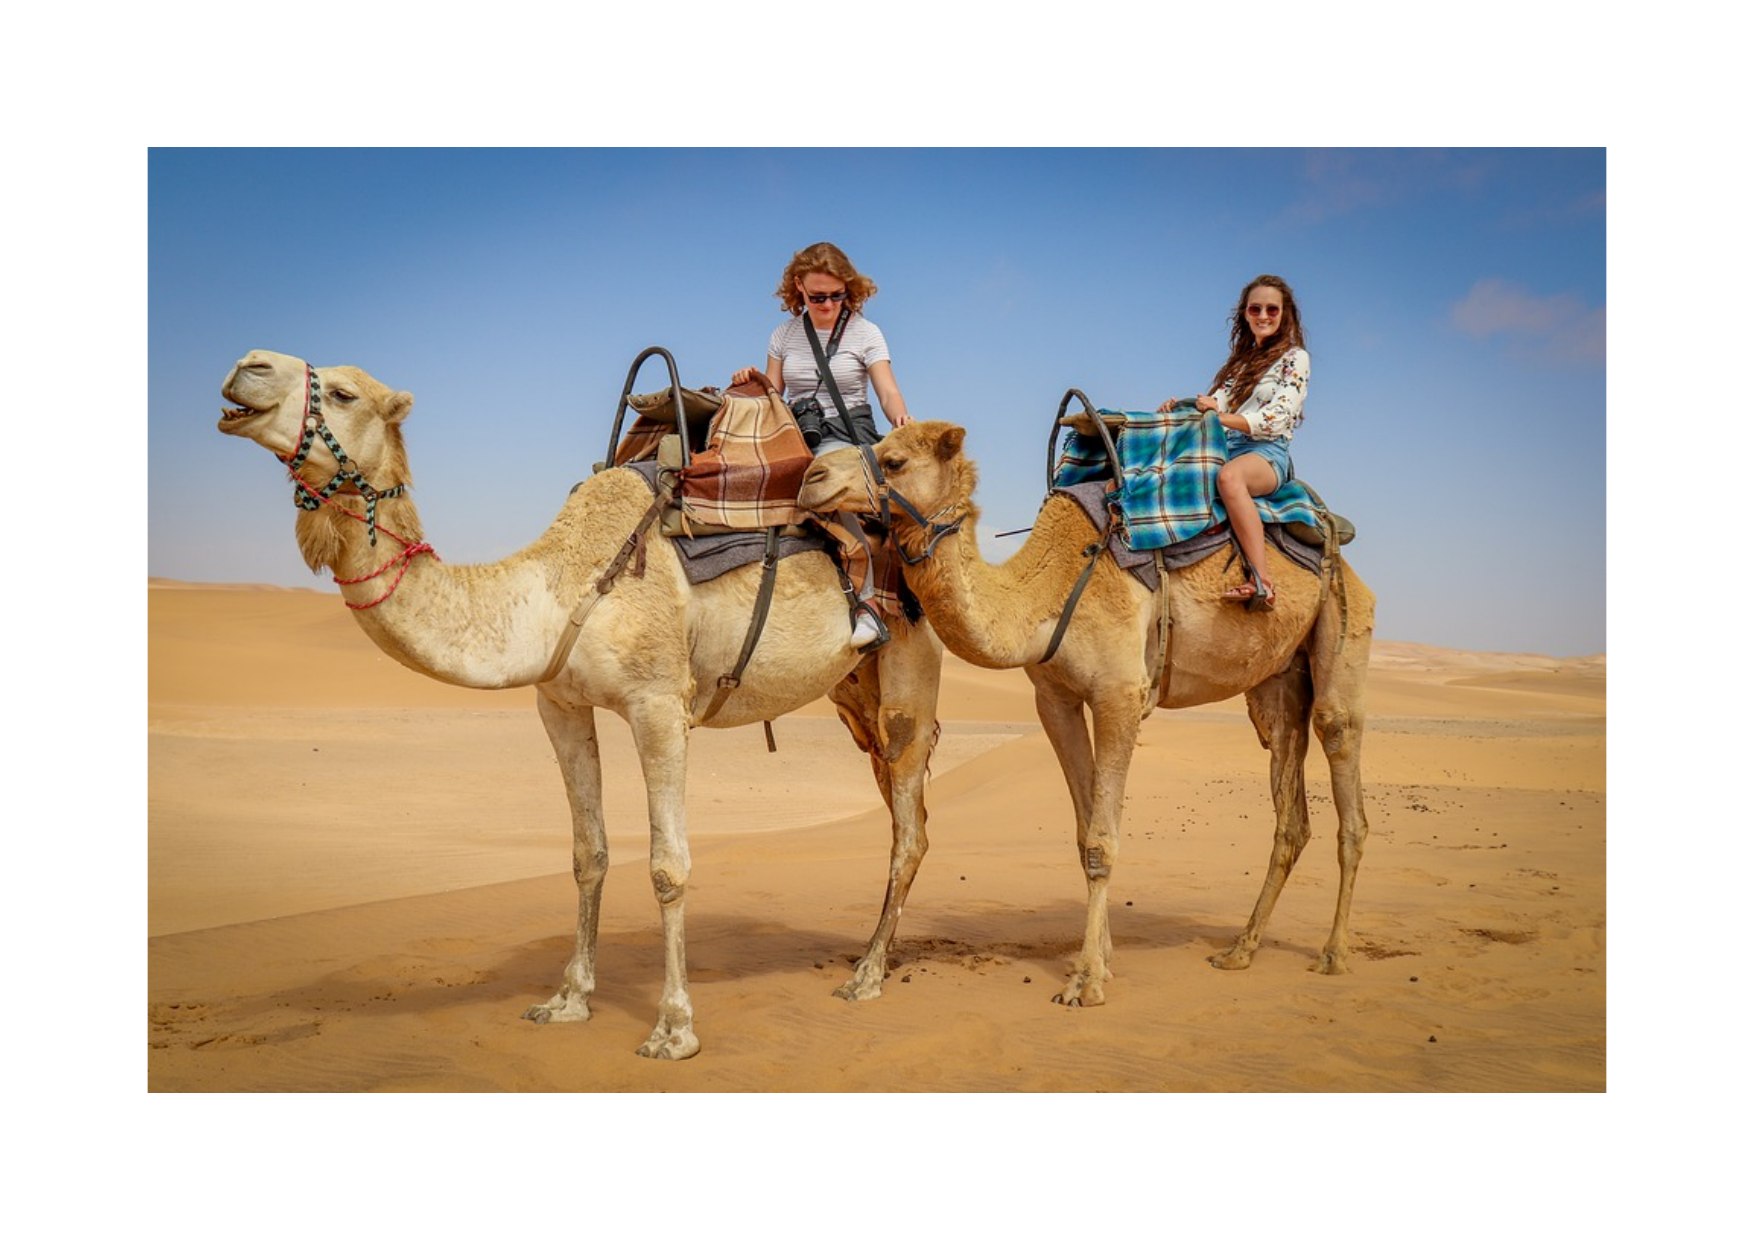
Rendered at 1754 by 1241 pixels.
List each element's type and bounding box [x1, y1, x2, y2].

picture [147, 147, 1607, 1093]
